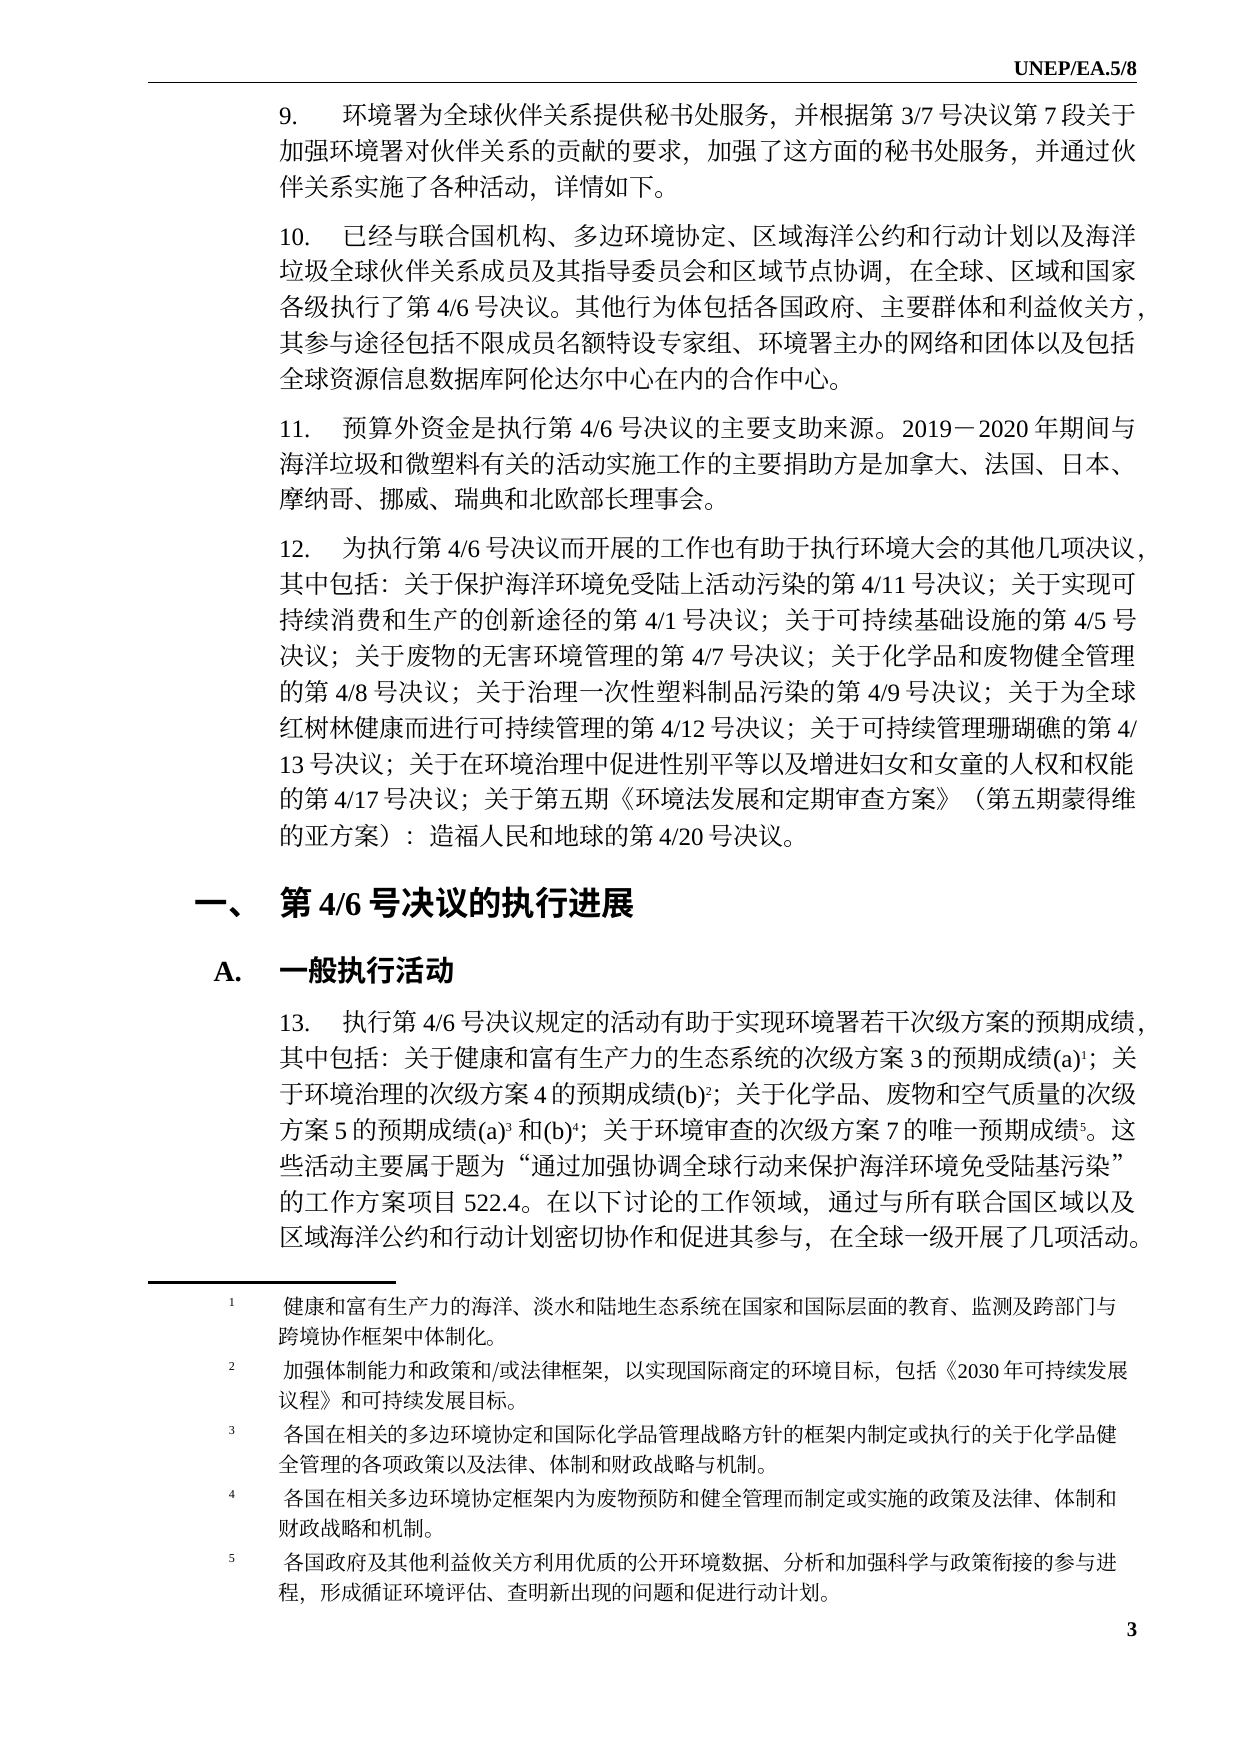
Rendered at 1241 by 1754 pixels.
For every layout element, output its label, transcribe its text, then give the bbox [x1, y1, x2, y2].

list 执行第4/6号决议规定的活动有助于实现环境署若干次级方案的预期成绩，其中包括：关于健康和富有生产力的生态系统的次级方案3的预期成绩(a)；关于环境治理的次级方案4的预期成绩(b)；关于化学品、废物和空气质量的次级方案5的预期成绩(a) 和(b)；关于环境审查的次级方案7的唯一预期成绩。这些活动主要属于题为“通过加强协调全球行动来保护海洋环境免受陆基污染”的工作方案项目522.4。在以下讨论的工作领域，通过与所有联合国区域以及区域海洋公约和行动计划密切协作和促进其参与，在全球一级开展了几项活动。 [279, 1002, 1137, 1254]
list 环境署为全球伙伴关系提供秘书处服务，并根据第3/7号决议第7段关于加强环境署对伙伴关系的贡献的要求，加强了这方面的秘书处服务，并通过伙伴关系实施了各种活动，详情如下。 [279, 96, 1137, 204]
list 已经与联合国机构、多边环境协定、区域海洋公约和行动计划以及海洋垃圾全球伙伴关系成员及其指导委员会和区域节点协调，在全球、区域和国家各级执行了第4/6号决议。其他行为体包括各国政府、主要群体和利益攸关方，其参与途径包括不限成员名额特设专家组、环境署主办的网络和团体以及包括全球资源信息数据库阿伦达尔中心在内的合作中心。 [279, 216, 1137, 396]
list 为执行第4/6号决议而开展的工作也有助于执行环境大会的其他几项决议，其中包括：关于保护海洋环境免受陆上活动污染的第4/11号决议；关于实现可持续消费和生产的创新途径的第4/1号决议；关于可持续基础设施的第4/5号决议；关于废物的无害环境管理的第4/7号决议；关于化学品和废物健全管理的第4/8号决议；关于治理一次性塑料制品污染的第4/9号决议；关于为全球红树林健康而进行可持续管理的第4/12号决议；关于可持续管理珊瑚礁的第4/13号决议；关于在环境治理中促进性别平等以及增进妇女和女童的人权和权能的第4/17号决议；关于第五期《环境法发展和定期审查方案》（第五期蒙得维的亚方案）：造福人民和地球的第4/20号决议。 [279, 529, 1137, 852]
list 第4/6号决议的执行进展 [194, 877, 1107, 925]
list 预算外资金是执行第4/6号决议的主要支助来源。2019－2020年期间与海洋垃圾和微塑料有关的活动实施工作的主要捐助方是加拿大、法国、日本、摩纳哥、挪威、瑞典和北欧部长理事会。 [279, 408, 1137, 516]
list 一般执行活动 [213, 950, 1107, 990]
